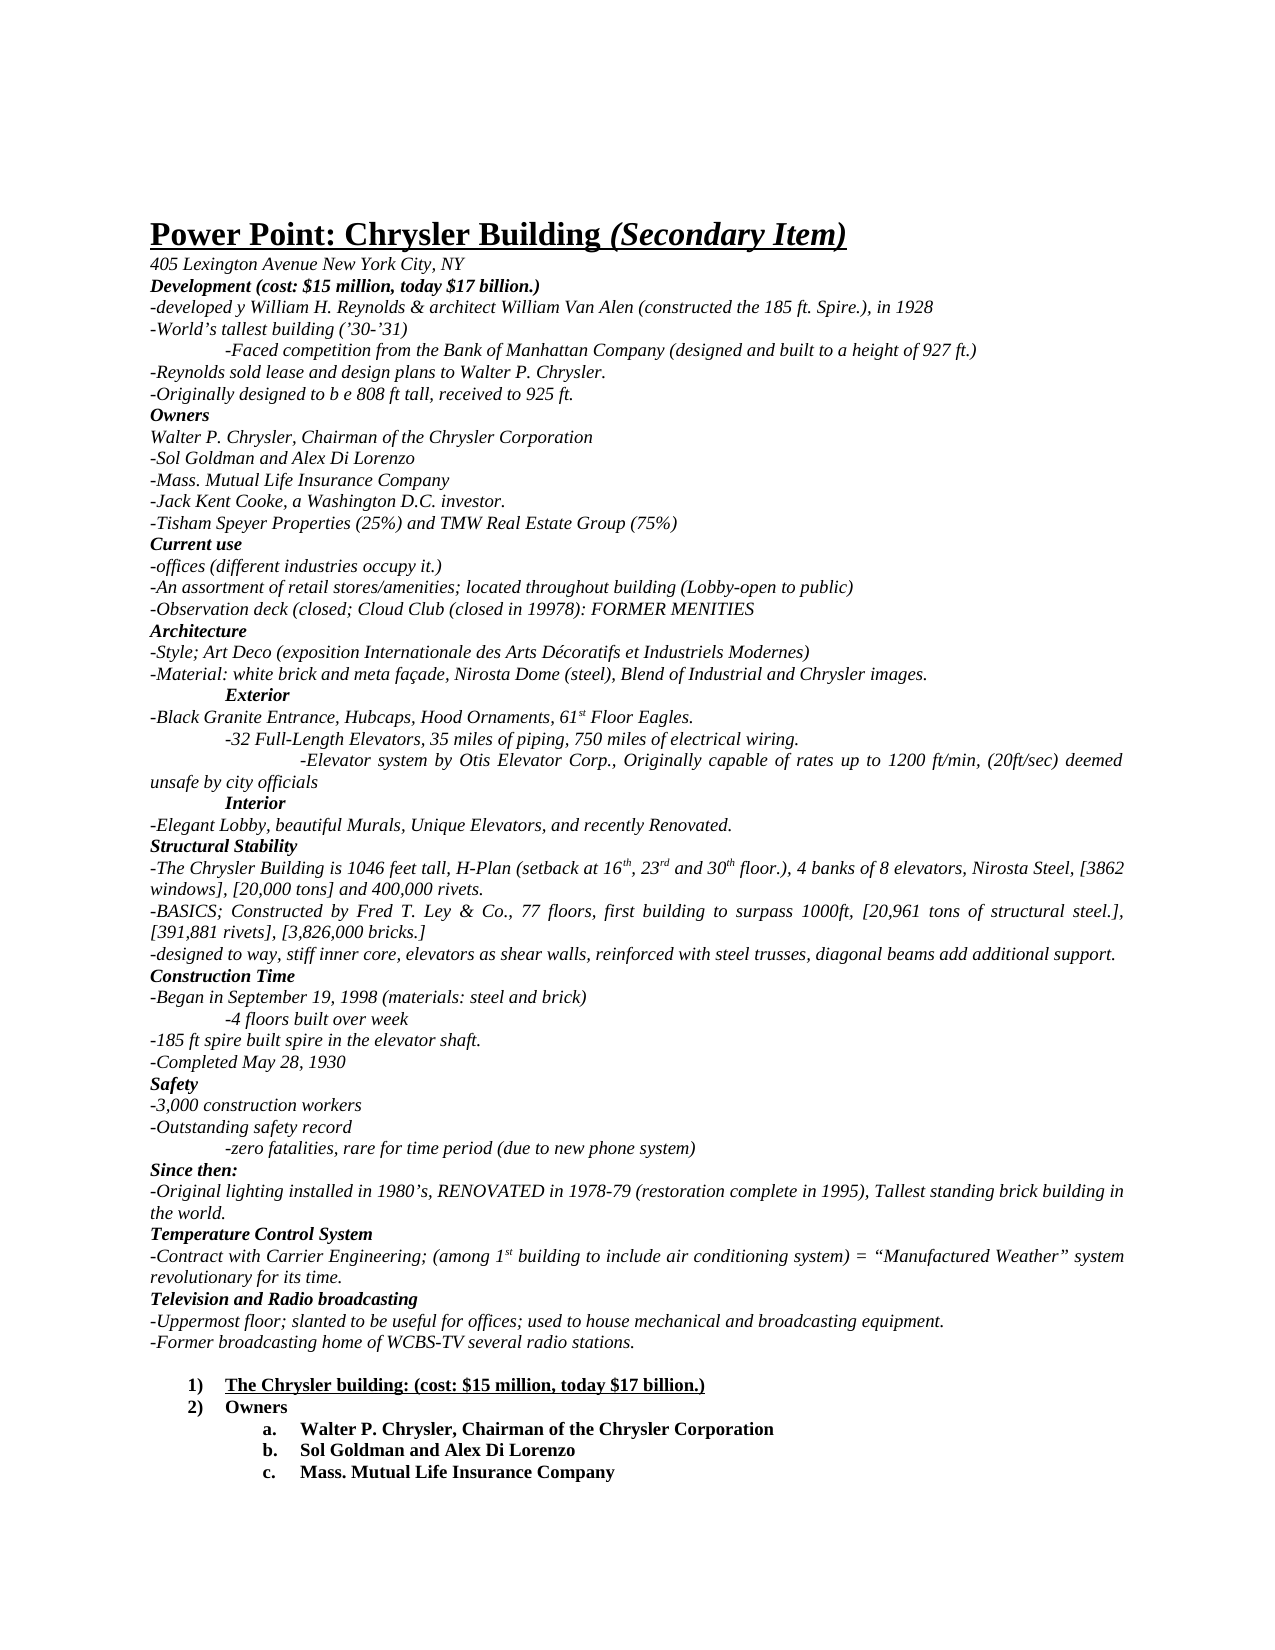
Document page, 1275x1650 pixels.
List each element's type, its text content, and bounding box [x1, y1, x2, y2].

text -185 ft spire built spire in the elevator shaft. [150, 1029, 1125, 1051]
list Sol Goldman and Alex Di Lorenzo [262, 1439, 1125, 1461]
text Television and Radio broadcasting [150, 1288, 1125, 1309]
text -Former broadcasting home of WCBS-TV several radio stations. [150, 1331, 1125, 1353]
text 405 Lexington Avenue New York City, NY [150, 253, 1125, 274]
text -World’s tallest building (’30-’31) [150, 318, 1125, 339]
text -designed to way, stiff inner core, elevators as shear walls, reinforced with steel trusses, diagonal beams add additional support. [150, 943, 1125, 964]
text Since then: [150, 1159, 1125, 1180]
text -Sol Goldman and Alex Di Lorenzo [150, 447, 1125, 469]
text -3,000 construction workers [150, 1094, 1125, 1116]
text -4 floors built over week [150, 1008, 1125, 1029]
text -Original lighting installed in 1980’s, RENOVATED in 1978-79 (restoration complete in 1995), Tallest standing brick building in the world. [150, 1180, 1125, 1223]
list Walter P. Chrysler, Chairman of the Chrysler Corporation [262, 1417, 1125, 1439]
text -An assortment of retail stores/amenities; located throughout building (Lobby-open to public) [150, 576, 1125, 598]
text -Began in September 19, 1998 (materials: steel and brick) [150, 986, 1125, 1008]
text -Reynolds sold lease and design plans to Walter P. Chrysler. [150, 361, 1125, 382]
text -zero fatalities, rare for time period (due to new phone system) [150, 1137, 1125, 1159]
text Current use [150, 533, 1125, 555]
text -Faced competition from the Bank of Manhattan Company (designed and built to a height of 927 ft.) [150, 339, 1125, 361]
text -Originally designed to b e 808 ft tall, received to 925 ft. [150, 382, 1125, 404]
text -Tisham Speyer Properties (25%) and TMW Real Estate Group (75%) [150, 512, 1125, 533]
text -Mass. Mutual Life Insurance Company [150, 469, 1125, 490]
text Structural Stability [150, 835, 1125, 857]
text -Completed May 28, 1930 [150, 1051, 1125, 1072]
text -Outstanding safety record [150, 1116, 1125, 1137]
text -Contract with Carrier Engineering; (among 1st building to include air conditioning system) = “Manufactured Weather” system revolutionary for its time. [150, 1245, 1125, 1288]
text -Elegant Lobby, beautiful Murals, Unique Elevators, and recently Renovated. [150, 814, 1125, 835]
text -Black Granite Entrance, Hubcaps, Hood Ornaments, 61st Floor Eagles. [150, 706, 1125, 727]
text -Style; Art Deco (exposition Internationale des Arts Décoratifs et Industriels Modernes) [150, 641, 1125, 663]
text -Elevator system by Otis Elevator Corp., Originally capable of rates up to 1200 ft/min, (20ft/sec) deemed unsafe by city officials [150, 749, 1125, 792]
text Development (cost: $15 million, today $17 billion.) [150, 274, 1125, 296]
text Safety [150, 1072, 1125, 1094]
text -The Chrysler Building is 1046 feet tall, H-Plan (setback at 16th, 23rd and 30th floor.), 4 banks of 8 elevators, Nirosta Steel, [3862 windows], [20,000 tons] and 400,000 rivets. [150, 857, 1125, 900]
list Owners [187, 1396, 1125, 1417]
text -BASICS; Constructed by Fred T. Ley & Co., 77 floors, first building to surpass 1000ft, [20,961 tons of structural steel.], [391,881 rivets], [3,826,000 bricks.] [150, 900, 1125, 943]
text Architecture [150, 619, 1125, 641]
list Mass. Mutual Life Insurance Company [262, 1461, 1125, 1482]
text Owners [150, 404, 1125, 426]
list The Chrysler building: (cost: $15 million, today $17 billion.) [187, 1374, 1125, 1396]
text Temperature Control System [150, 1223, 1125, 1245]
text -offices (different industries occupy it.) [150, 555, 1125, 576]
text -Observation deck (closed; Cloud Club (closed in 19978): FORMER MENITIES [150, 598, 1125, 619]
text Construction Time [150, 964, 1125, 986]
text Power Point: Chrysler Building (Secondary Item) [150, 215, 1125, 253]
text -Uppermost floor; slanted to be useful for offices; used to house mechanical and broadcasting equipment. [150, 1309, 1125, 1331]
text Exterior [150, 684, 1125, 706]
text Interior [150, 792, 1125, 814]
text -developed y William H. Reynolds & architect William Van Alen (constructed the 185 ft. Spire.), in 1928 [150, 296, 1125, 318]
text Walter P. Chrysler, Chairman of the Chrysler Corporation [150, 426, 1125, 447]
text -Material: white brick and meta façade, Nirosta Dome (steel), Blend of Industrial and Chrysler images. [150, 663, 1125, 684]
text -Jack Kent Cooke, a Washington D.C. investor. [150, 490, 1125, 512]
text -32 Full-Length Elevators, 35 miles of piping, 750 miles of electrical wiring. [150, 727, 1125, 749]
